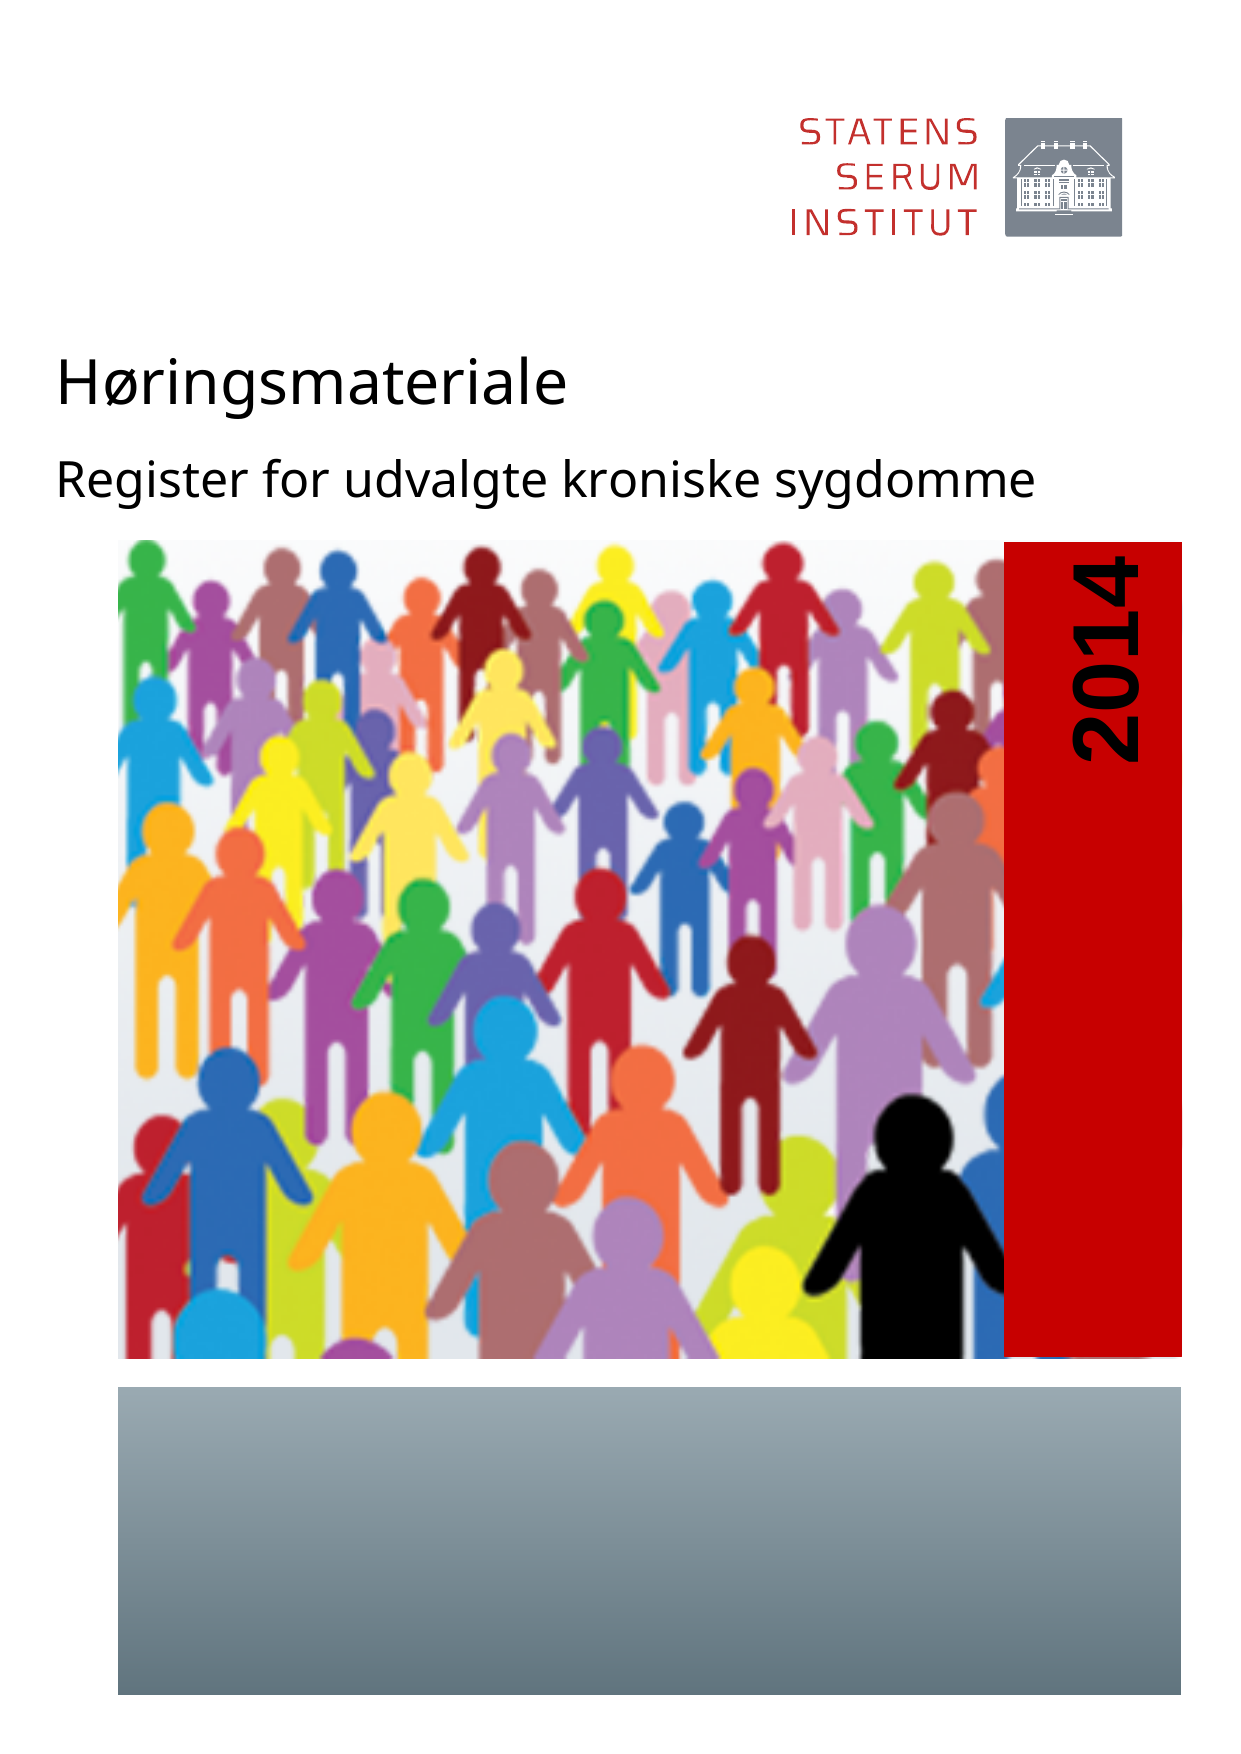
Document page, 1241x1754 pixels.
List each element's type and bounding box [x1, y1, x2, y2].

picture [118, 540, 1183, 1359]
